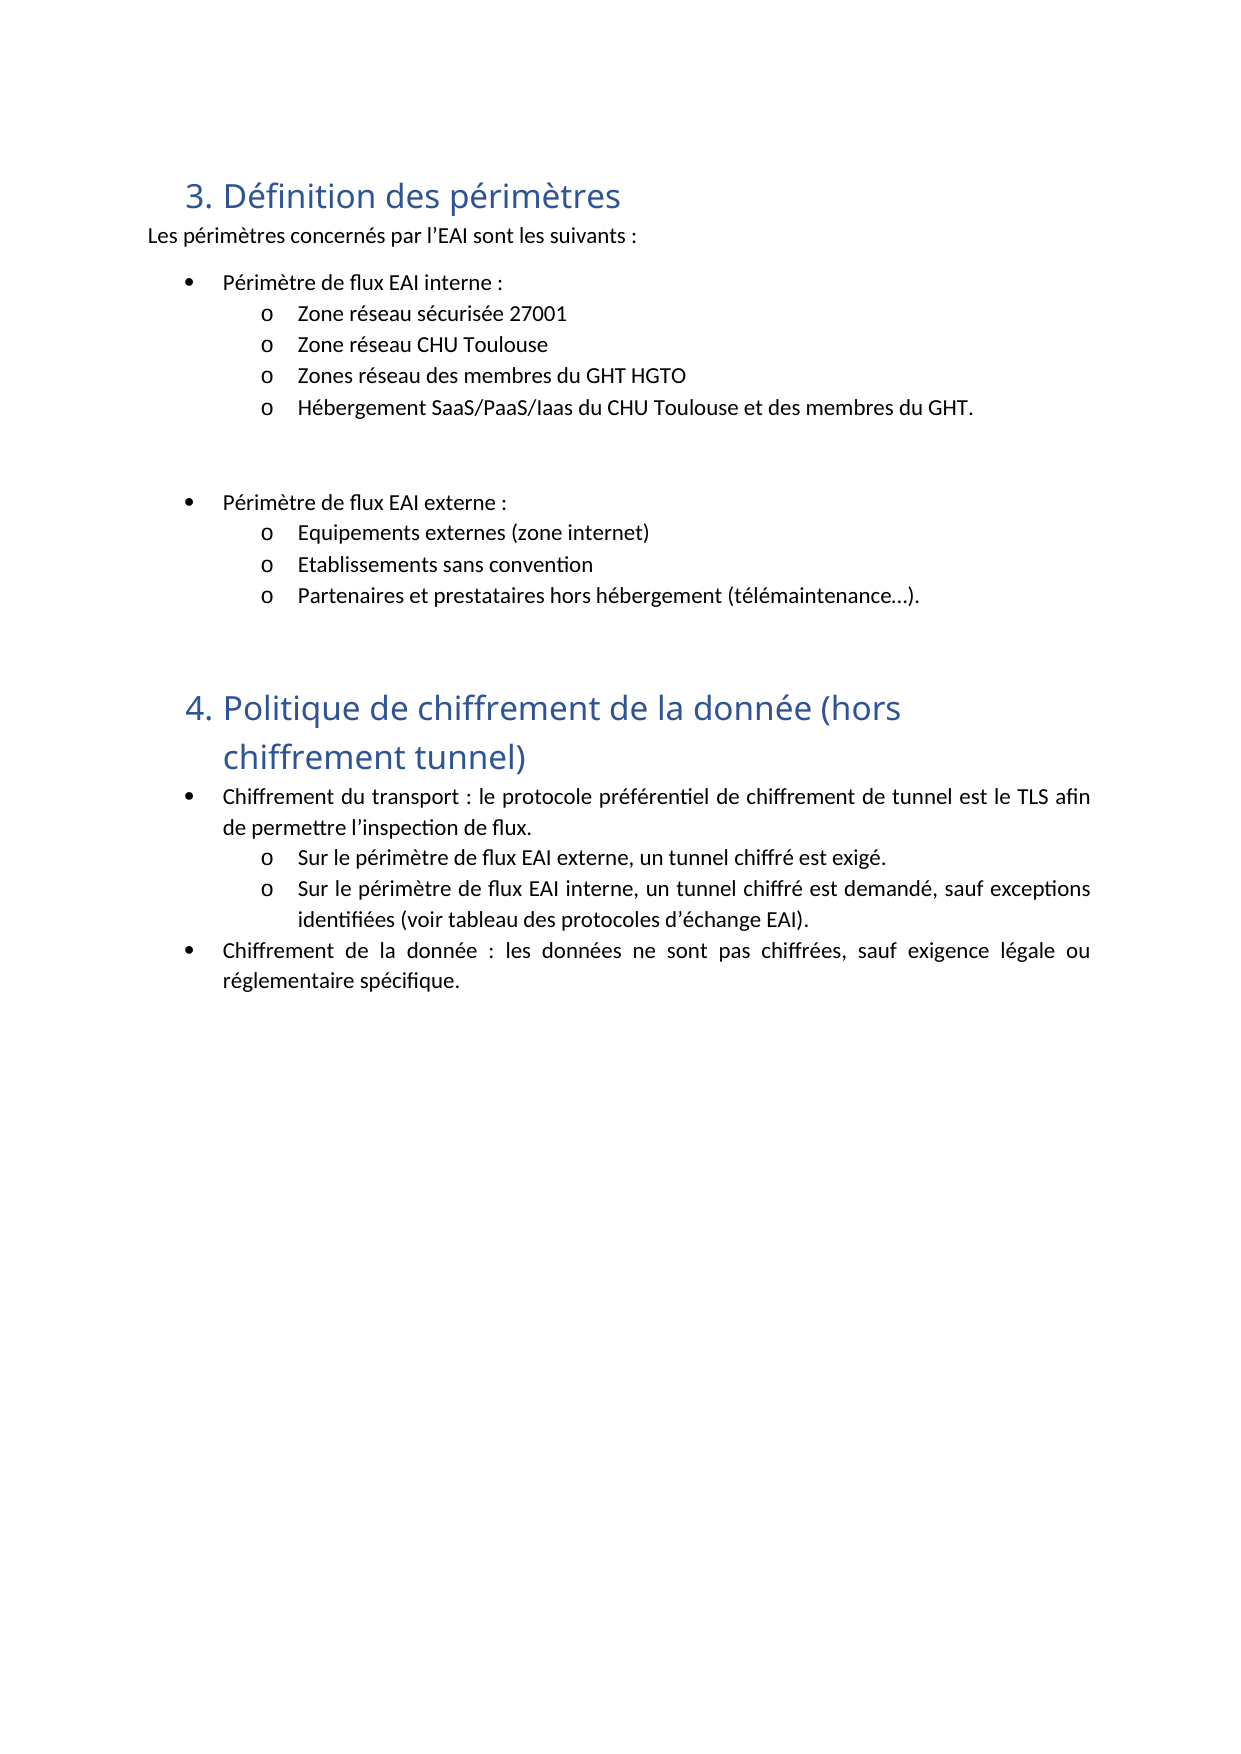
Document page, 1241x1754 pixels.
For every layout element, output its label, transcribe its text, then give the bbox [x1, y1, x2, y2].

list Zone réseau CHU Toulouse [260, 330, 1093, 359]
list Zone réseau sécurisée 27001 [260, 299, 1093, 328]
list Sur le périmètre de flux EAI interne, un tunnel chiffré est demandé, sauf exceptions identifiées (voir tableau des protocoles d’échange EAI). [260, 874, 1093, 934]
list Hébergement SaaS/PaaS/Iaas du CHU Toulouse et des membres du GHT. [260, 393, 1093, 422]
list Périmètre de flux EAI interne : [185, 268, 1093, 296]
list Chiffrement de la donnée : les données ne sont pas chiffrées, sauf exigence légale ou réglementaire spécifique. [185, 936, 1093, 994]
list Sur le périmètre de flux EAI externe, un tunnel chiffré est exigé. [260, 843, 1093, 872]
text Les périmètres concernés par l’EAI sont les suivants : [148, 222, 1093, 249]
list Périmètre de flux EAI externe : [185, 488, 1093, 516]
list Equipements externes (zone internet) [260, 518, 1093, 547]
list Zones réseau des membres du GHT HGTO [260, 362, 1093, 391]
list Partenaires et prestataires hors hébergement (télémaintenance…). [260, 581, 1093, 610]
list Chiffrement du transport : le protocole préférentiel de chiffrement de tunnel est le TLS afin de permettre l’inspection de flux. [185, 782, 1093, 841]
subtitle Définition des périmètres [185, 173, 1093, 218]
list Etablissements sans convention [260, 550, 1093, 579]
subtitle Politique de chiffrement de la donnée (hors chiffrement tunnel) [185, 684, 1093, 779]
